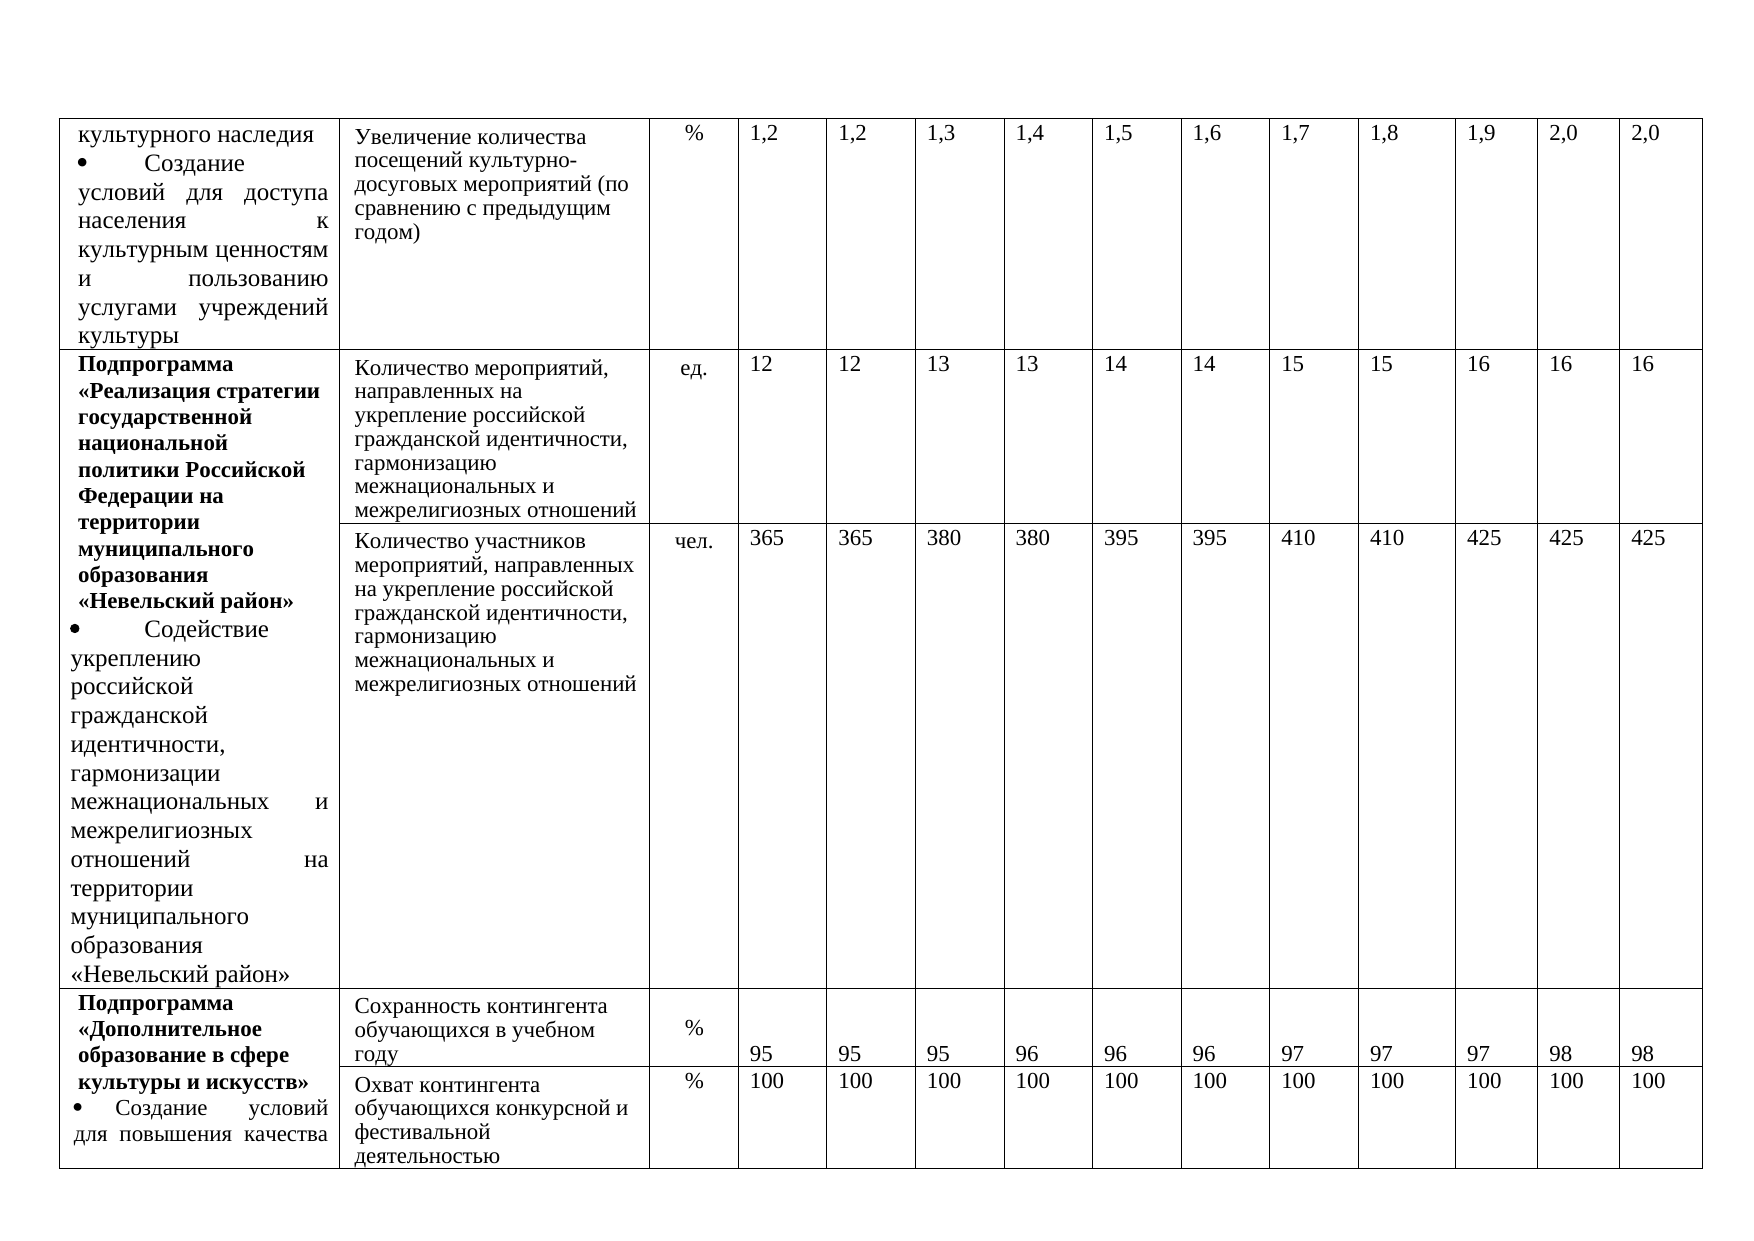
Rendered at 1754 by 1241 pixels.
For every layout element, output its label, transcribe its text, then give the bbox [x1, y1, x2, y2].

table_cell Количество участников мероприятий, направленных на укрепление российской гражданской идентичности, гармонизацию межнациональных и межрелигиозных отношений [340, 524, 649, 988]
table_cell 1,7 [1270, 119, 1358, 349]
table_cell Количество мероприятий, направленных на укрепление российской гражданской идентичности, гармонизацию межнациональных и межрелигиозных отношений [340, 350, 649, 523]
table_cell 15 [1359, 350, 1455, 523]
table_cell 97 [1359, 989, 1455, 1066]
table_cell 95 [827, 989, 915, 1066]
table_cell 16 [1620, 350, 1702, 523]
table_cell 1,2 [739, 119, 826, 349]
table_cell 365 [739, 524, 826, 988]
table_cell % [650, 1067, 738, 1168]
table_cell 100 [1005, 1067, 1092, 1168]
table_cell 100 [1270, 1067, 1358, 1168]
table_cell 95 [739, 989, 826, 1066]
table_cell 1,6 [1182, 119, 1269, 349]
table_cell 425 [1538, 524, 1619, 988]
table_cell 100 [1182, 1067, 1269, 1168]
table_cell ед. [650, 350, 738, 523]
table_cell 365 [827, 524, 915, 988]
table_cell Подпрограмма «Дополнительное образование в сфере культуры и искусств» Создание условий для повышения качества предоставляемых услуг дополнительного образования в сфере культуры и искусства [60, 989, 339, 1168]
table_cell 410 [1359, 524, 1455, 988]
table_cell 100 [1359, 1067, 1455, 1168]
table_cell 425 [1620, 524, 1702, 988]
table_cell 15 [1270, 350, 1358, 523]
table_cell 12 [827, 350, 915, 523]
table_cell 16 [1538, 350, 1619, 523]
table_cell 2,0 [1538, 119, 1619, 349]
table_cell 1,4 [1005, 119, 1092, 349]
table_cell чел. [650, 524, 738, 988]
table_cell 13 [1005, 350, 1092, 523]
table_cell 395 [1182, 524, 1269, 988]
table_cell 14 [1093, 350, 1181, 523]
table_cell 96 [1005, 989, 1092, 1066]
table_cell 1,8 [1359, 119, 1455, 349]
table_cell 12 [739, 350, 826, 523]
table_cell 100 [827, 1067, 915, 1168]
table_cell 96 [1093, 989, 1181, 1066]
table_cell 98 [1538, 989, 1619, 1066]
table_cell 395 [1093, 524, 1181, 988]
table_cell 100 [1620, 1067, 1702, 1168]
table_cell 2,0 [1620, 119, 1702, 349]
table_cell 95 [916, 989, 1004, 1066]
table_cell Охват контингента обучающихся конкурсной и фестивальной деятельностью [340, 1067, 649, 1168]
table_cell 14 [1182, 350, 1269, 523]
table_cell Сохранность контингента обучающихся в учебном году [340, 989, 649, 1066]
table_cell 97 [1456, 989, 1537, 1066]
table_cell 98 [1620, 989, 1702, 1066]
table_cell 100 [916, 1067, 1004, 1168]
table_cell % [650, 989, 738, 1066]
table_cell 425 [1456, 524, 1537, 988]
table_cell 1,2 [827, 119, 915, 349]
table_cell % [650, 119, 738, 349]
table_cell 100 [1538, 1067, 1619, 1168]
table_cell 96 [1182, 989, 1269, 1066]
table_cell 97 [1270, 989, 1358, 1066]
table_cell 380 [916, 524, 1004, 988]
table_cell 100 [739, 1067, 826, 1168]
table_cell 13 [916, 350, 1004, 523]
table_cell Подпрограмма «Реализация стратегии государственной национальной политики Российской Федерации на территории муниципального образования «Невельский район» Содействие укреплению российской гражданской идентичности, гармонизации межнациональных и межрелигиозных отношений на территории муниципального образования «Невельский район» [60, 350, 339, 988]
table_cell 100 [1093, 1067, 1181, 1168]
table_cell 16 [1456, 350, 1537, 523]
table_cell 1,3 [916, 119, 1004, 349]
table_cell 100 [1456, 1067, 1537, 1168]
table_cell Увеличение количества посещений культурно-досуговых мероприятий (по сравнению с предыдущим годом) [340, 119, 649, 349]
table_cell 380 [1005, 524, 1092, 988]
table_cell 410 [1270, 524, 1358, 988]
table_cell 1,9 [1456, 119, 1537, 349]
table_cell 1,5 [1093, 119, 1181, 349]
